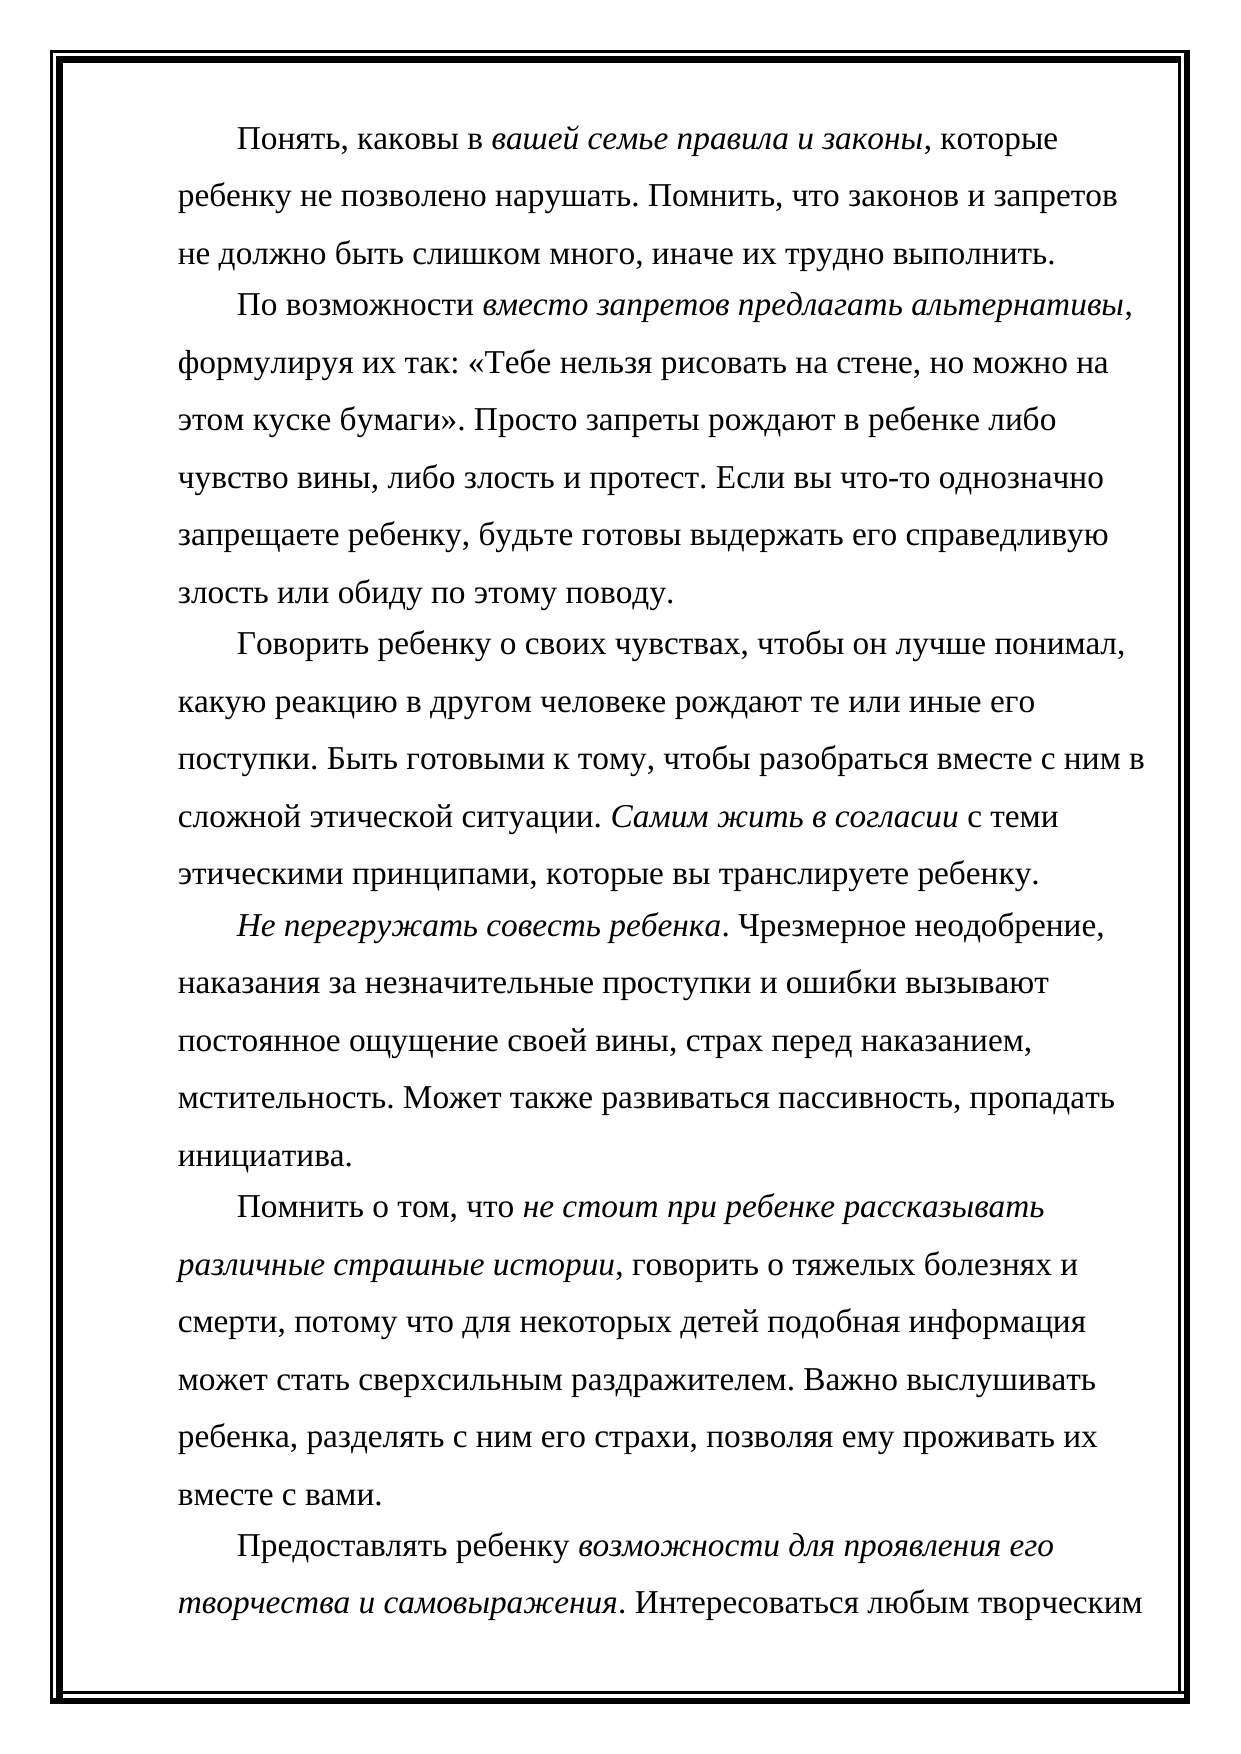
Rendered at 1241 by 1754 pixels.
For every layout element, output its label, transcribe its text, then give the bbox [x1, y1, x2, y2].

table_cell Говорить ребенку о своих чувствах, чтобы он лучше понимал, какую реакцию в другом человеке рождают те или иные его поступки. Быть готовыми к тому, чтобы разобраться вместе с ним в сложной этической ситуации. Самим жить в согласии с теми этическими принципами, которые вы транслируете ребенку. [178, 624, 1152, 905]
table_cell Помнить о том, что не стоит при ребенке рассказывать различные страшные истории, говорить о тяжелых болезнях и смерти, потому что для некоторых детей подобная информация может стать сверхсильным раздражителем. Важно выслушивать ребенка, разделять с ним его страхи, позволяя ему проживать их вместе с вами. [178, 1186, 1152, 1525]
table_cell Не перегружать совесть ребенка. Чрезмерное неодобрение, наказания за незначительные проступки и ошибки вызывают постоянное ощущение своей вины, страх перед наказанием, мстительность. Может также развиваться пассивность, пропадать инициатива. [178, 905, 1152, 1186]
table_cell По возможности вместо запретов предлагать альтернативы, формулируя их так: «Тебе нельзя рисовать на стене, но можно на этом куске бумаги». Просто запреты рождают в ребенке либо чувство вины, либо злость и протест. Если вы что-то однозначно запрещаете ребенку, будьте готовы выдержать его справедливую злость или обиду по этому поводу. [178, 285, 1152, 623]
table_header Понять, каковы в вашей семье правила и законы, которые ребенку не позволено нарушать. Помнить, что законов и запретов не должно быть слишком много, иначе их трудно выполнить. [178, 118, 1152, 284]
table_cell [178, 1525, 1152, 1621]
